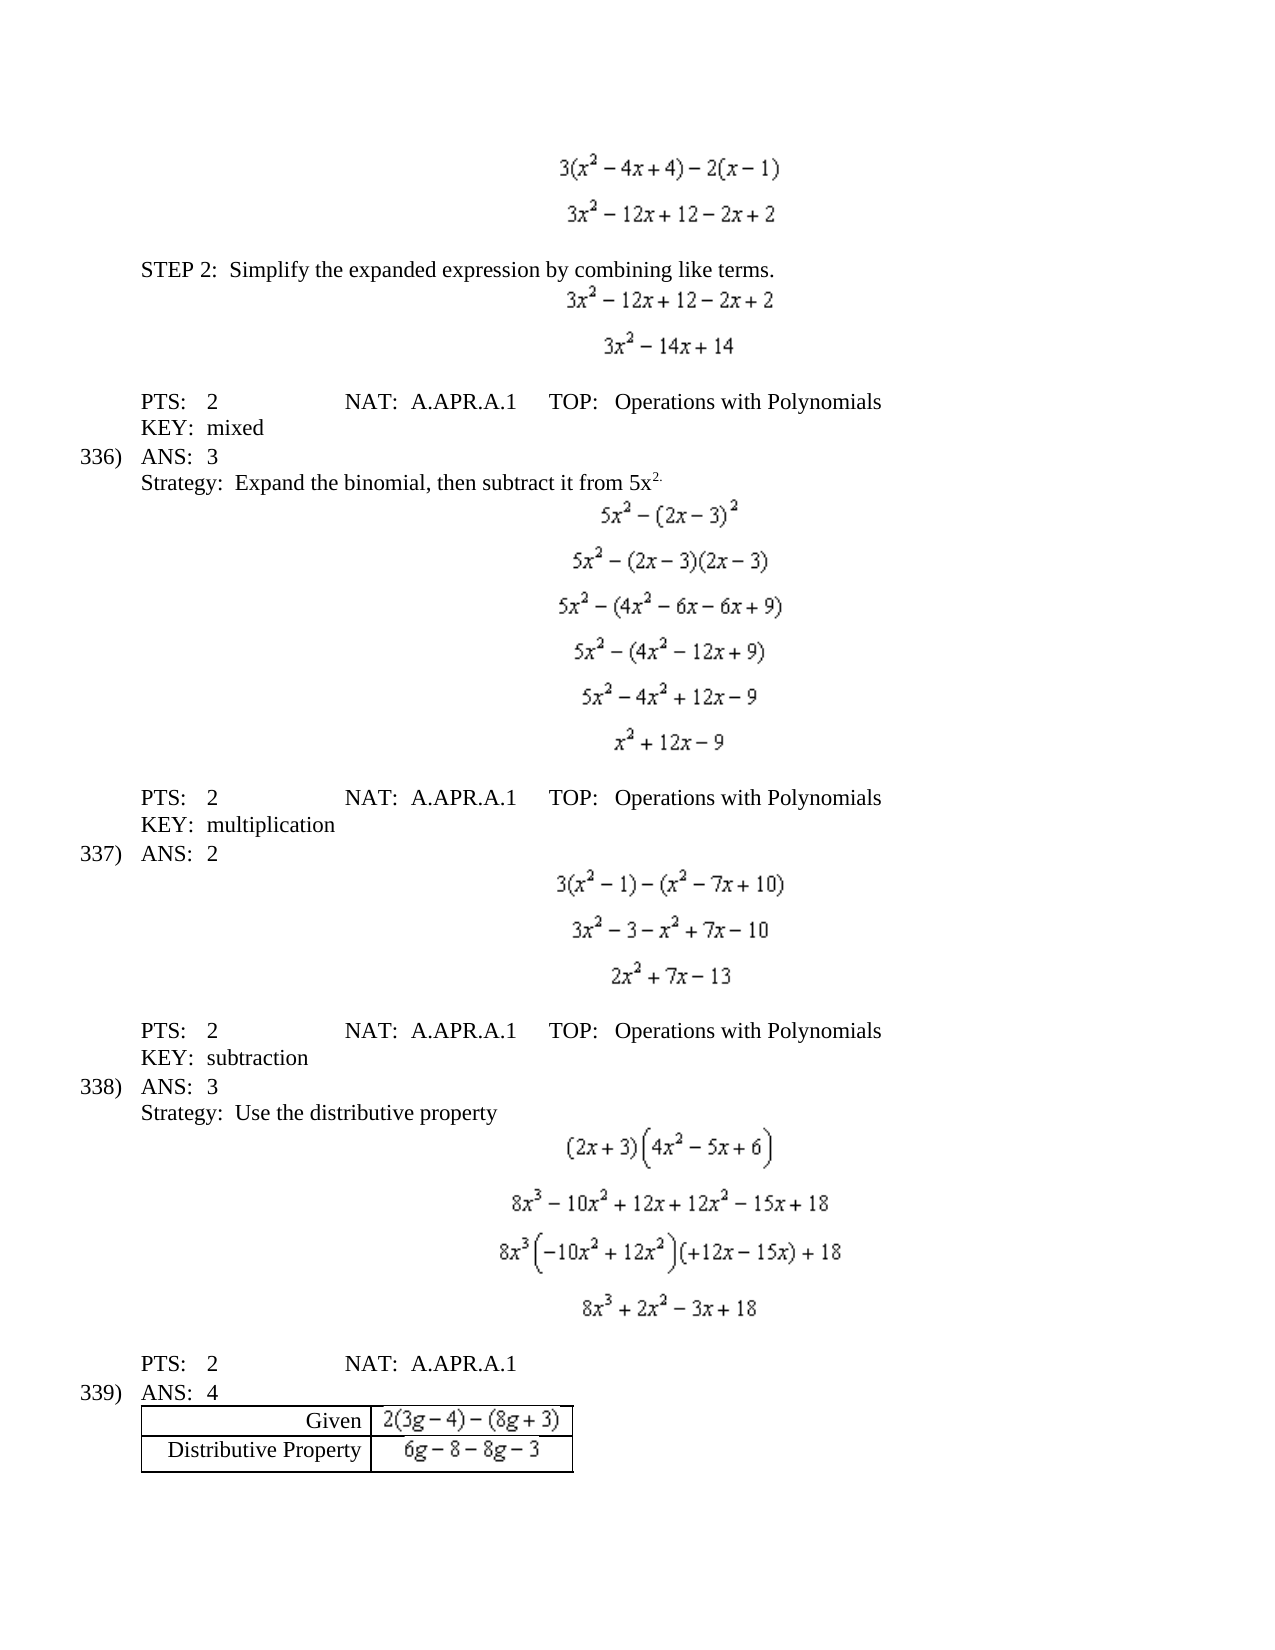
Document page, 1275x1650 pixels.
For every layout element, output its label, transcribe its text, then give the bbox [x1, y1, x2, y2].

picture [559, 150, 782, 230]
text Strategy: Expand the binomial, then subtract it from 5x2. [141, 469, 1200, 496]
text 339) ANS: 4 [75, 1379, 1200, 1405]
text KEY: subtraction [141, 1044, 1200, 1070]
text KEY: mixed [141, 414, 1200, 440]
table_cell [372, 1437, 572, 1471]
text PTS: 2 NAT: A.APR.A.1 [141, 1350, 1200, 1376]
text 337) ANS: 2 [75, 839, 1200, 866]
text 338) ANS: 3 [75, 1073, 1200, 1099]
text 336) ANS: 3 [75, 443, 1200, 469]
table_cell Distributive Property [142, 1437, 370, 1471]
text PTS: 2 NAT: A.APR.A.1 TOP: Operations with Polynomials [141, 388, 1200, 414]
text PTS: 2 NAT: A.APR.A.1 TOP: Operations with Polynomials [141, 784, 1200, 811]
text KEY: multiplication [141, 811, 1200, 837]
picture [556, 866, 785, 992]
table_header [372, 1407, 383, 1435]
table_header Given [142, 1407, 370, 1435]
picture [558, 495, 783, 758]
picture [499, 1125, 842, 1324]
text STEP 2: Simplify the expanded expression by combining like terms. [141, 256, 1200, 282]
picture [566, 282, 774, 362]
picture [383, 1406, 560, 1435]
picture [404, 1436, 539, 1465]
text PTS: 2 NAT: A.APR.A.1 TOP: Operations with Polynomials [141, 1018, 1200, 1044]
table_header [560, 1407, 572, 1435]
text Strategy: Use the distributive property [141, 1099, 1200, 1125]
